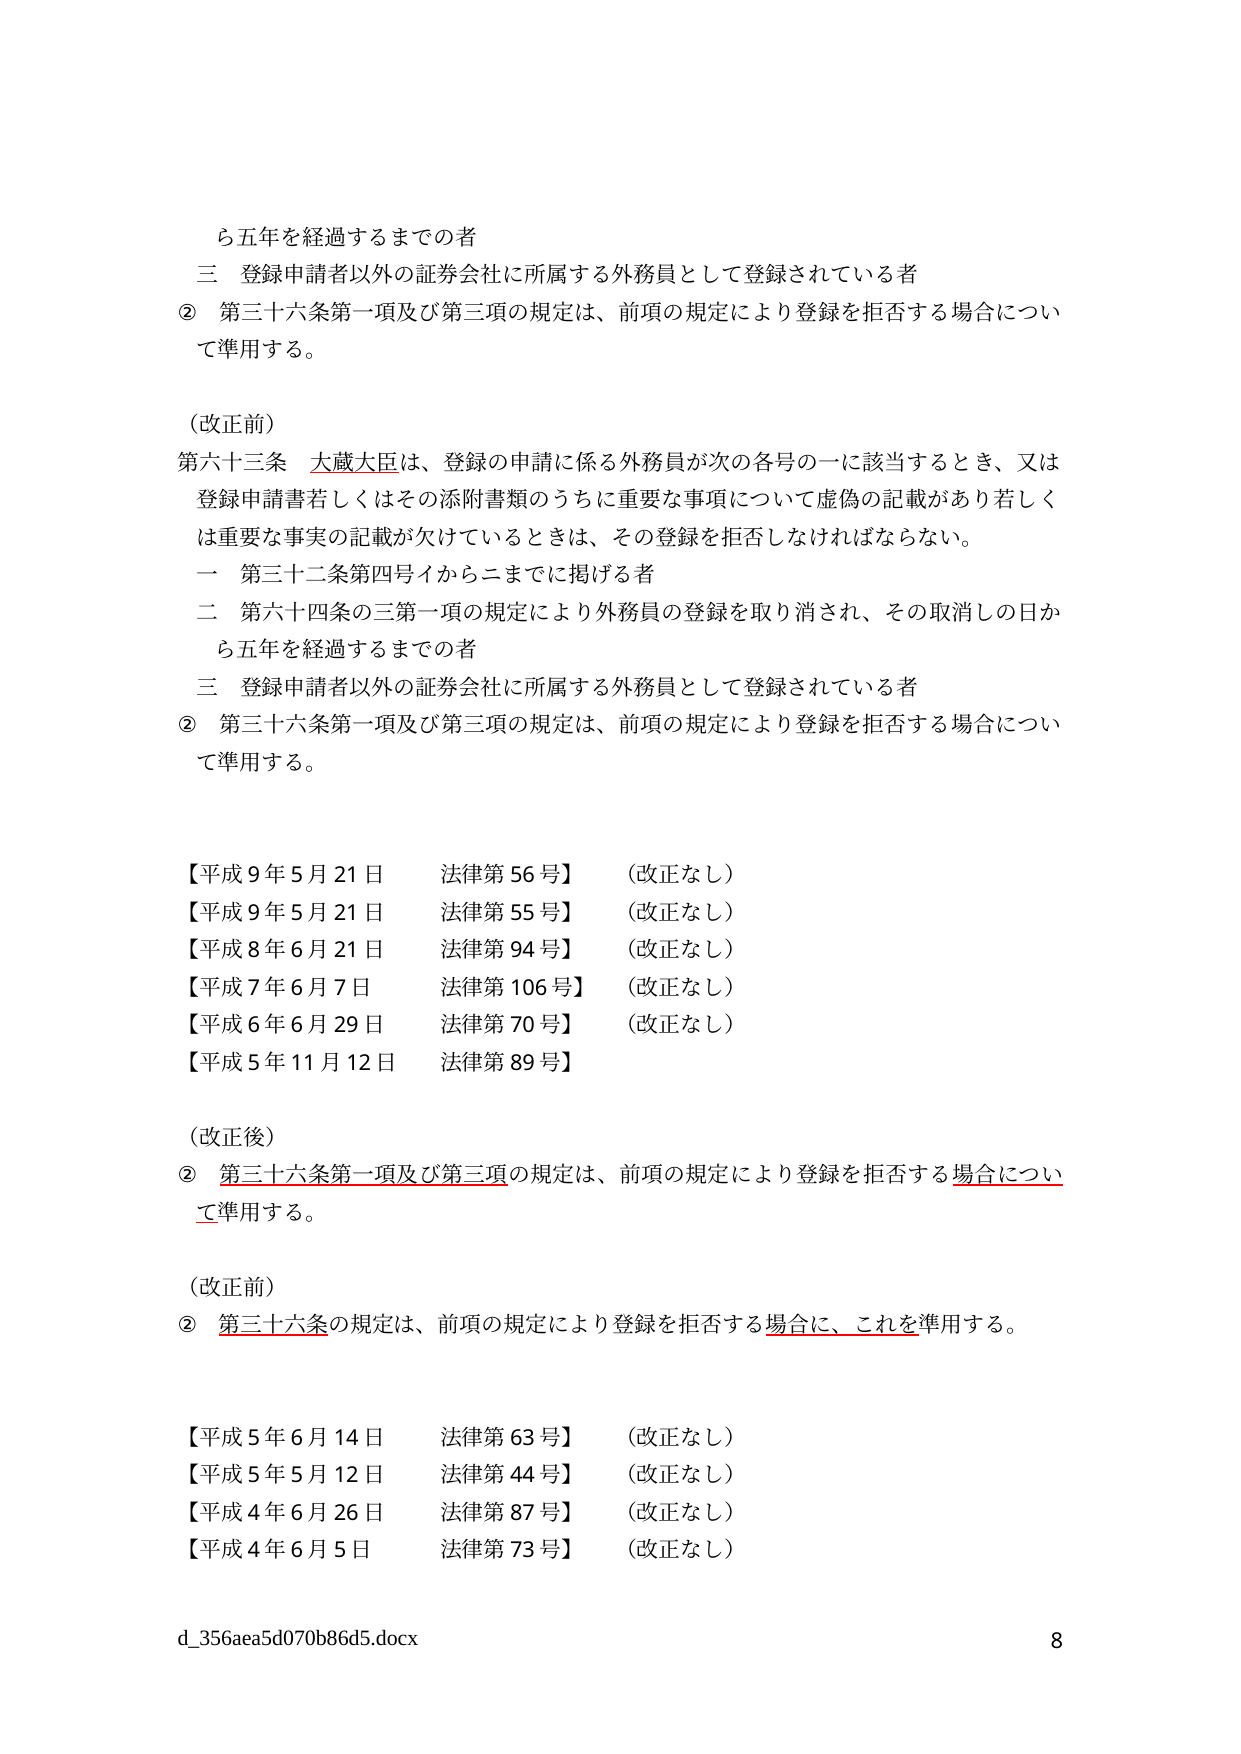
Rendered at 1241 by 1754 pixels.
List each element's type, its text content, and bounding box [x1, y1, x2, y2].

text 【平成6年6月29日 法律第70号】 （改正なし） [177, 1004, 1063, 1042]
text （改正前） [177, 1267, 1063, 1304]
text ② 第三十六条第一項及び第三項の規定は、前項の規定により登録を拒否する場合について準用する。 [177, 1154, 1063, 1229]
text 【平成9年5月21日 法律第55号】 （改正なし） [177, 892, 1063, 929]
text ② 第三十六条第一項及び第三項の規定は、前項の規定により登録を拒否する場合について準用する。 [177, 292, 1063, 367]
text 一 第三十二条第四号イからニまでに掲げる者 [196, 554, 1063, 592]
text 【平成5年11月12日 法律第89号】 [177, 1042, 1063, 1079]
text （改正後） [177, 1117, 1063, 1154]
text （改正前） [177, 404, 1063, 442]
text 第六十三条 大蔵大臣は、登録の申請に係る外務員が次の各号の一に該当するとき、又は登録申請書若しくはその添附書類のうちに重要な事項について虚偽の記載があり若しくは重要な事実の記載が欠けているときは、その登録を拒否しなければならない。 [177, 442, 1063, 554]
text 【平成4年6月5日 法律第73号】 （改正なし） [177, 1529, 1063, 1567]
text 【平成7年6月7日 法律第106号】 （改正なし） [177, 967, 1063, 1004]
text 【平成8年6月21日 法律第94号】 （改正なし） [177, 929, 1063, 967]
text 【平成4年6月26日 法律第87号】 （改正なし） [177, 1492, 1063, 1529]
text 三 登録申請者以外の証券会社に所属する外務員として登録されている者 [196, 667, 1063, 704]
text 三 登録申請者以外の証券会社に所属する外務員として登録されている者 [196, 254, 1063, 292]
text 【平成5年5月12日 法律第44号】 （改正なし） [177, 1454, 1063, 1492]
text 【平成9年5月21日 法律第56号】 （改正なし） [177, 854, 1063, 892]
text ② 第三十六条第一項及び第三項の規定は、前項の規定により登録を拒否する場合について準用する。 [177, 704, 1063, 779]
text 二 第六十四条の三第一項の規定により外務員の登録を取り消され、その取消しの日から五年を経過するまでの者 [196, 592, 1063, 667]
text 【平成5年6月14日 法律第63号】 （改正なし） [177, 1417, 1063, 1454]
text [196, 217, 1063, 254]
text ② 第三十六条の規定は、前項の規定により登録を拒否する場合に、これを準用する。 [177, 1304, 1063, 1342]
